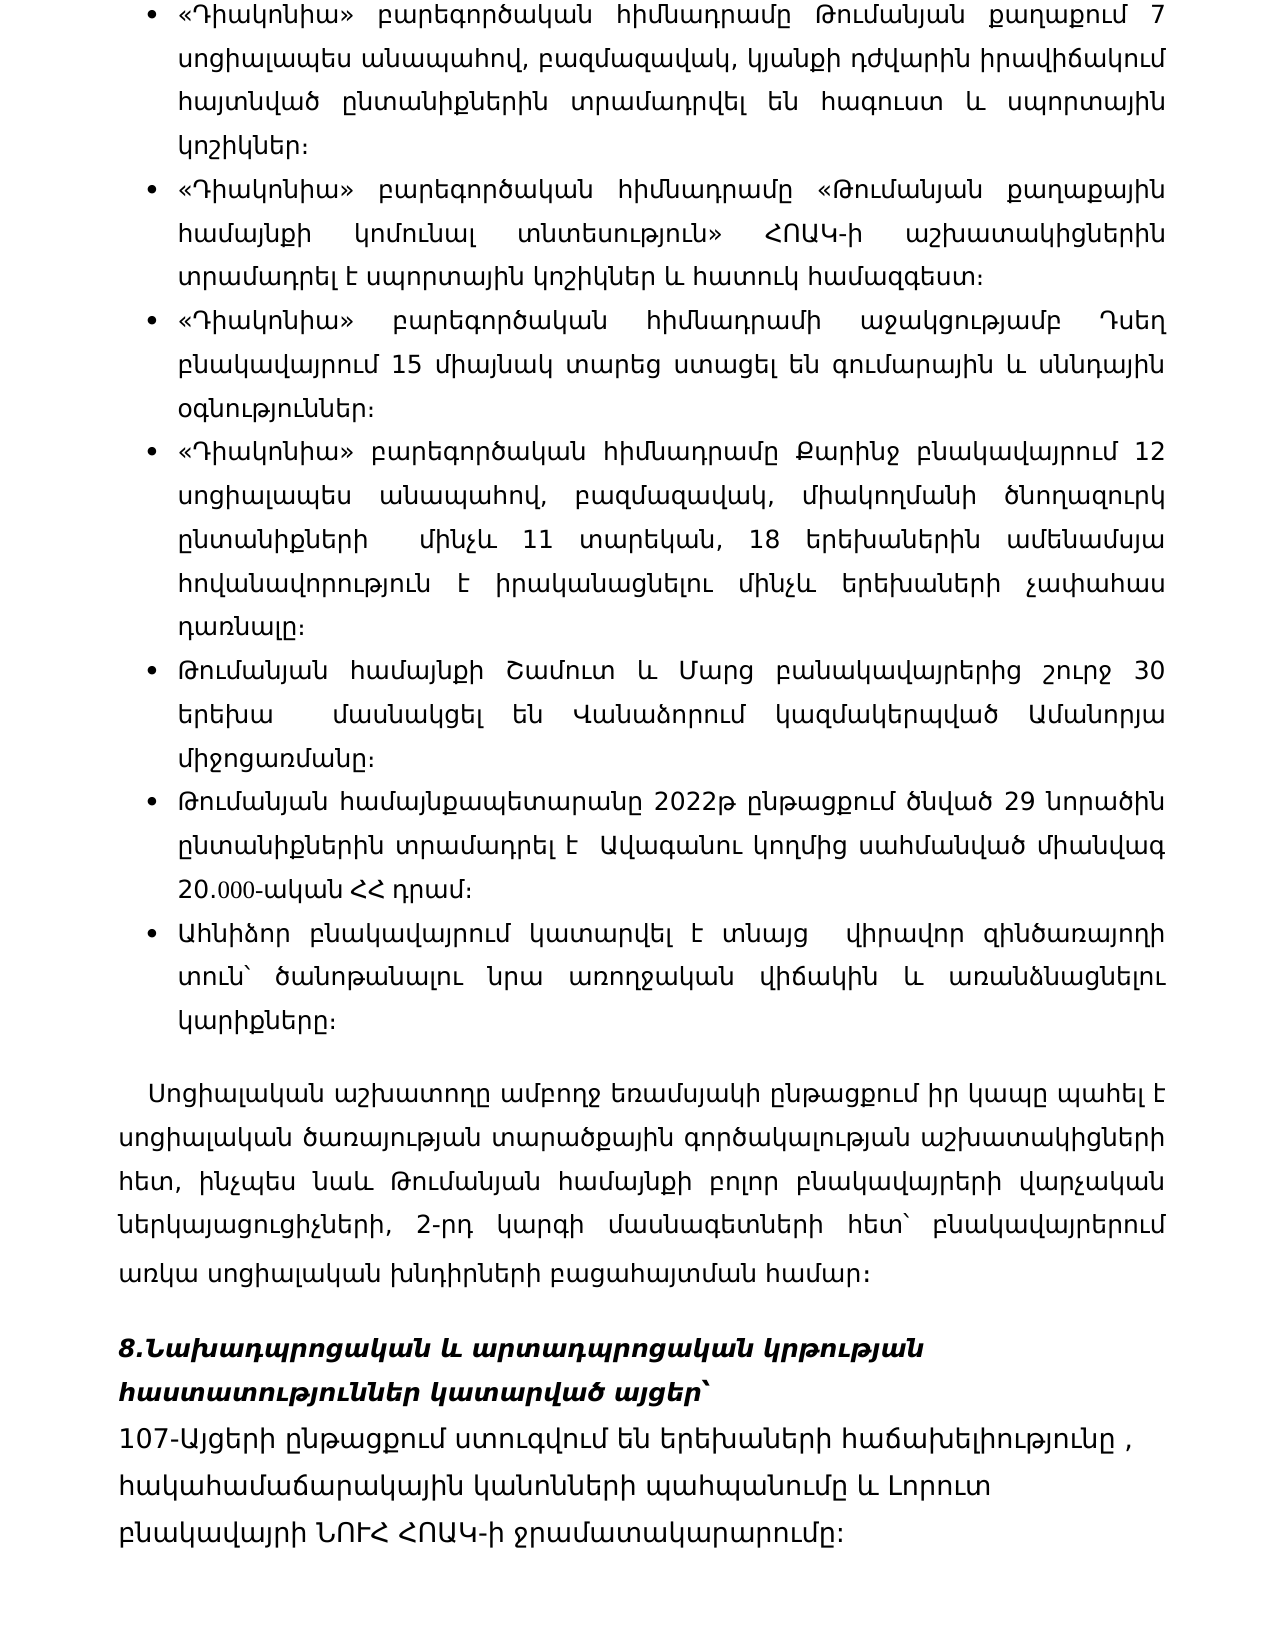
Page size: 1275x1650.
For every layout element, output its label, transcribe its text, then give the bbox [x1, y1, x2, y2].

list «Դիակոնիա» բարեգործական հիմնադրամը Թումանյան քաղաքում 7 սոցիալապես անապահով, բազմազավակ, կյանքի դժվարին իրավիճակում հայտնված ընտանիքներին տրամադրվել են հագուստ և սպորտային կոշիկներ։ [148, 160, 1167, 321]
list Թումանյան համայնքի Շամուտ և Մարց բանակավայրերից շուրջ 30 երեխա մասնակցել են Վանաձորում կազմակերպված Ամանորյա միջոցառմանը։ [148, 933, 1167, 1050]
list «Դիակոնիա» բարեգործական հիմնադրամի աջակցությամբ Դսեղ բնակավայրում 15 միայնակ տարեց ստացել են գումարային և սննդային օգնություններ։ [148, 525, 1167, 642]
list «Դիակոնիա» բարեգործական հիմնադրամը «Թումանյան քաղաքային համայնքի կոմունալ տնտեսություն» ՀՈԱԿ-ի աշխատակիցներին տրամադրել է սպորտային կոշիկներ և հատուկ համազգեստ։ [148, 364, 1167, 481]
list «Դիակոնիա» բարեգործական հիմնադրամը Քարինջ բնակավայրում 12 սոցիալապես անապահով, բազմազավակ, միակողմանի ծնողազուրկ ընտանիքների մինչև 11 տարեկան, 18 երեխաներին ամենամսյա հովանավորություն է իրականացնելու մինչև երեխաների չափահաս դառնալը։ [148, 685, 1167, 889]
list Թումանյան համայնքապետարանը 2022թ ընթացքում ծնված 29 նորածին ընտանիքներին տրամադրել է Ավագանու կողմից սահմանված միանվագ 20․000-ական ՀՀ դրամ։ [148, 1094, 1167, 1211]
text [118, 1415, 1167, 1531]
list Ամերիկայի հայ ավետարանչական համայնքի կողմից Թումանյան քաղաքի 30 նպաստառու ընտանիքների մինչև 5-րդ դասարանի երեխաներին տրամադրել են ձմեռային տաք կոշիկներ, և սպորտային տաք հագուստ։ [148, 0, 1167, 117]
list Ահնիձոր բնակավայրում կատարվել է տնայց վիրավոր զինծառայողի տուն՝ ծանոթանալու նրա առողջական վիճակին և առանձնացնելու կարիքները։ [148, 1254, 1167, 1371]
